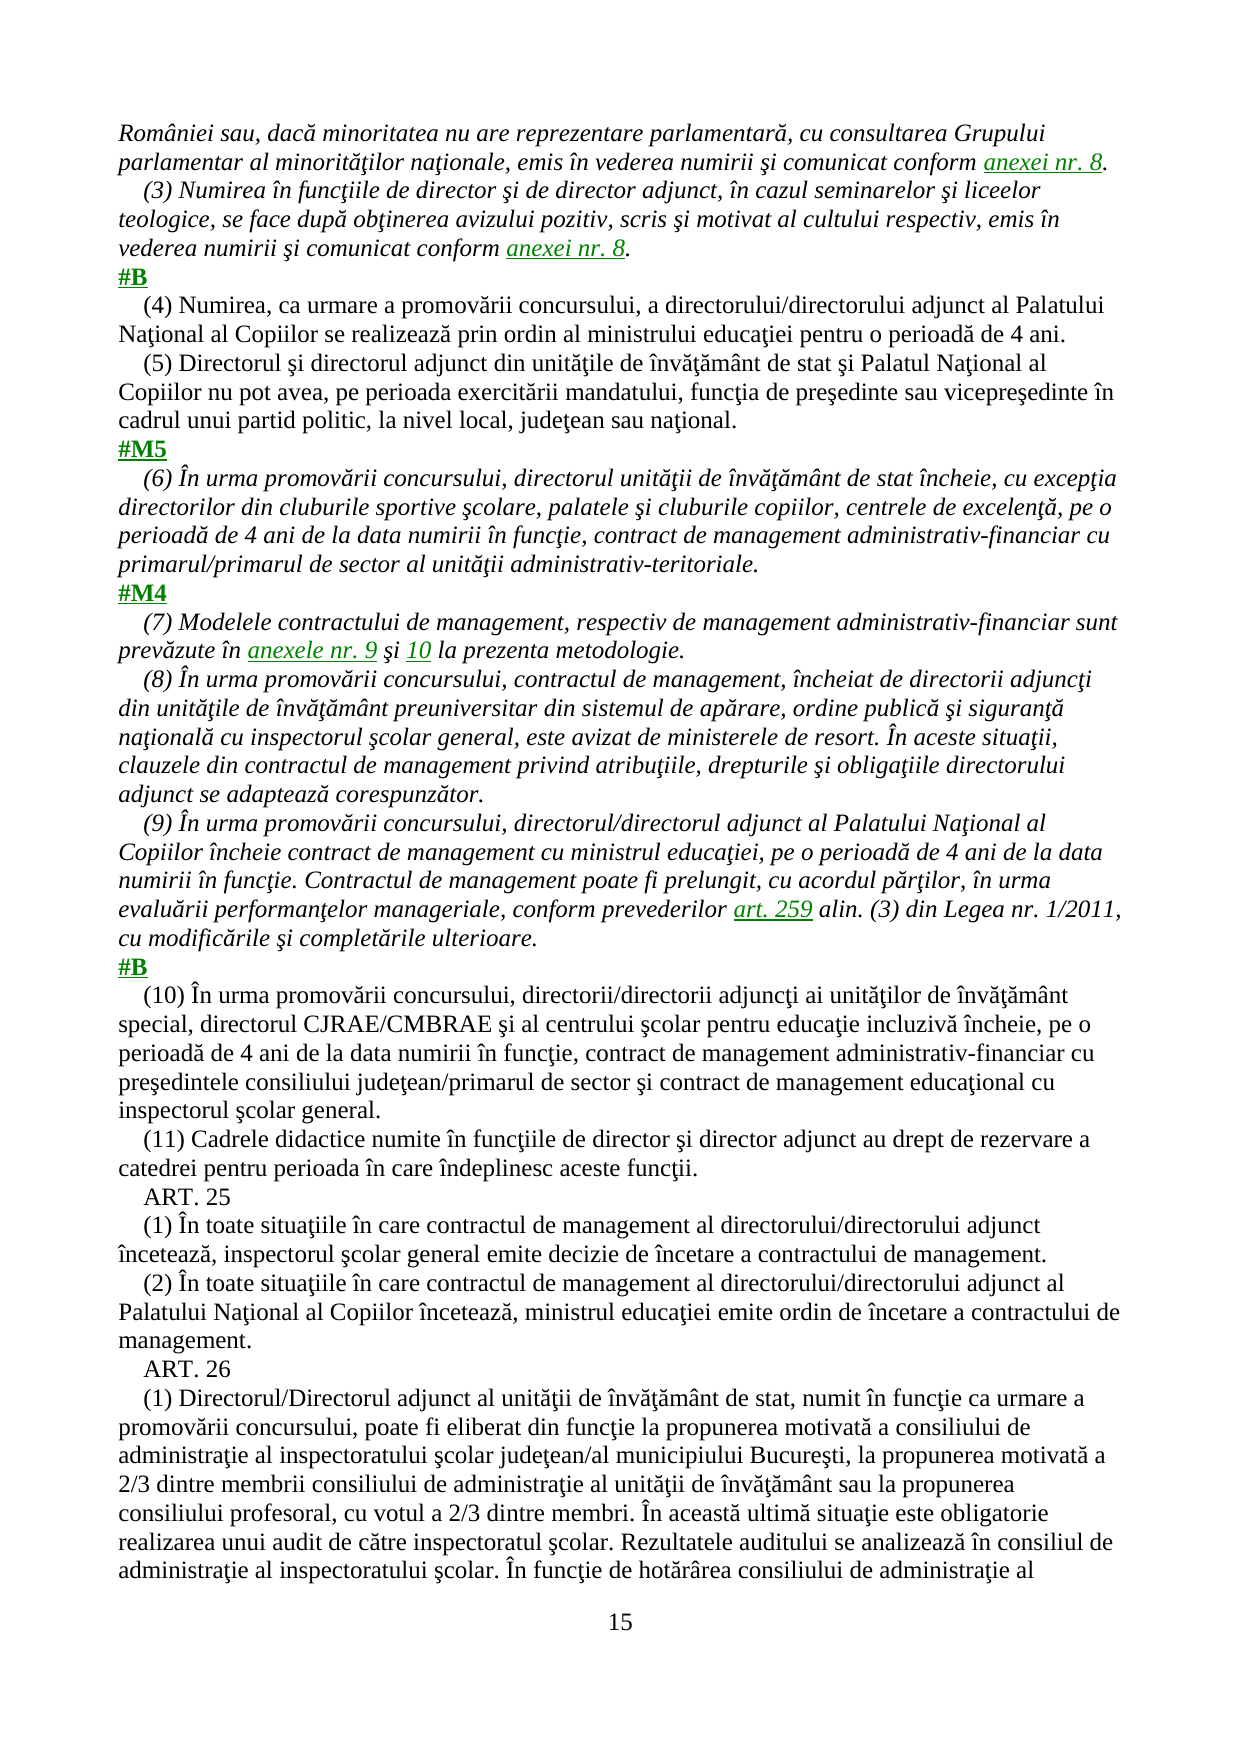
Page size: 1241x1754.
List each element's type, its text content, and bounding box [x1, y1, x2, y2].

text ART. 25 [118, 1182, 1122, 1211]
text (1) În toate situaţiile în care contractul de management al directorului/directorului adjunct încetează, inspectorul şcolar general emite decizie de încetare a contractului de management. [118, 1211, 1122, 1268]
text (9) În urma promovării concursului, directorul/directorul adjunct al Palatului Naţional al Copiilor încheie contract de management cu ministrul educaţiei, pe o perioadă de 4 ani de la data numirii în funcţie. Contractul de management poate fi prelungit, cu acordul părţilor, în urma evaluării performanţelor manageriale, conform prevederilor art. 259 alin. (3) din Legea nr. 1/2011, cu modificările şi completările ulterioare. [118, 808, 1122, 952]
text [118, 1383, 1122, 1584]
text #M5 [118, 434, 1122, 463]
text (8) În urma promovării concursului, contractul de management, încheiat de directorii adjuncţi din unităţile de învăţământ preuniversitar din sistemul de apărare, ordine publică şi siguranţă naţională cu inspectorul şcolar general, este avizat de ministerele de resort. În aceste situaţii, clauzele din contractul de management privind atribuţiile, drepturile şi obligaţiile directorului adjunct se adaptează corespunzător. [118, 664, 1122, 808]
text #B [118, 262, 1122, 291]
text (7) Modelele contractului de management, respectiv de management administrativ-financiar sunt prevăzute în anexele nr. 9 şi 10 la prezenta metodologie. [118, 607, 1122, 664]
text (5) Directorul şi directorul adjunct din unităţile de învăţământ de stat şi Palatul Naţional al Copiilor nu pot avea, pe perioada exercitării mandatului, funcţia de preşedinte sau vicepreşedinte în cadrul unui partid politic, la nivel local, judeţean sau naţional. [118, 348, 1122, 434]
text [118, 118, 1122, 176]
text (6) În urma promovării concursului, directorul unităţii de învăţământ de stat încheie, cu excepţia directorilor din cluburile sportive şcolare, palatele şi cluburile copiilor, centrele de excelenţă, pe o perioadă de 4 ani de la data numirii în funcţie, contract de management administrativ-financiar cu primarul/primarul de sector al unităţii administrativ-teritoriale. [118, 463, 1122, 578]
text ART. 26 [118, 1354, 1122, 1383]
text (11) Cadrele didactice numite în funcţiile de director şi director adjunct au drept de rezervare a catedrei pentru perioada în care îndeplinesc aceste funcţii. [118, 1124, 1122, 1182]
text #M4 [118, 578, 1122, 607]
text (2) În toate situaţiile în care contractul de management al directorului/directorului adjunct al Palatului Naţional al Copiilor încetează, ministrul educaţiei emite ordin de încetare a contractului de management. [118, 1268, 1122, 1354]
text #B [118, 952, 1122, 981]
text (3) Numirea în funcţiile de director şi de director adjunct, în cazul seminarelor şi liceelor teologice, se face după obţinerea avizului pozitiv, scris şi motivat al cultului respectiv, emis în vederea numirii şi comunicat conform anexei nr. 8. [118, 176, 1122, 262]
text (10) În urma promovării concursului, directorii/directorii adjuncţi ai unităţilor de învăţământ special, directorul CJRAE/CMBRAE şi al centrului şcolar pentru educaţie incluzivă încheie, pe o perioadă de 4 ani de la data numirii în funcţie, contract de management administrativ-financiar cu preşedintele consiliului judeţean/primarul de sector şi contract de management educaţional cu inspectorul şcolar general. [118, 981, 1122, 1124]
text (4) Numirea, ca urmare a promovării concursului, a directorului/directorului adjunct al Palatului Naţional al Copiilor se realizează prin ordin al ministrului educaţiei pentru o perioadă de 4 ani. [118, 291, 1122, 348]
